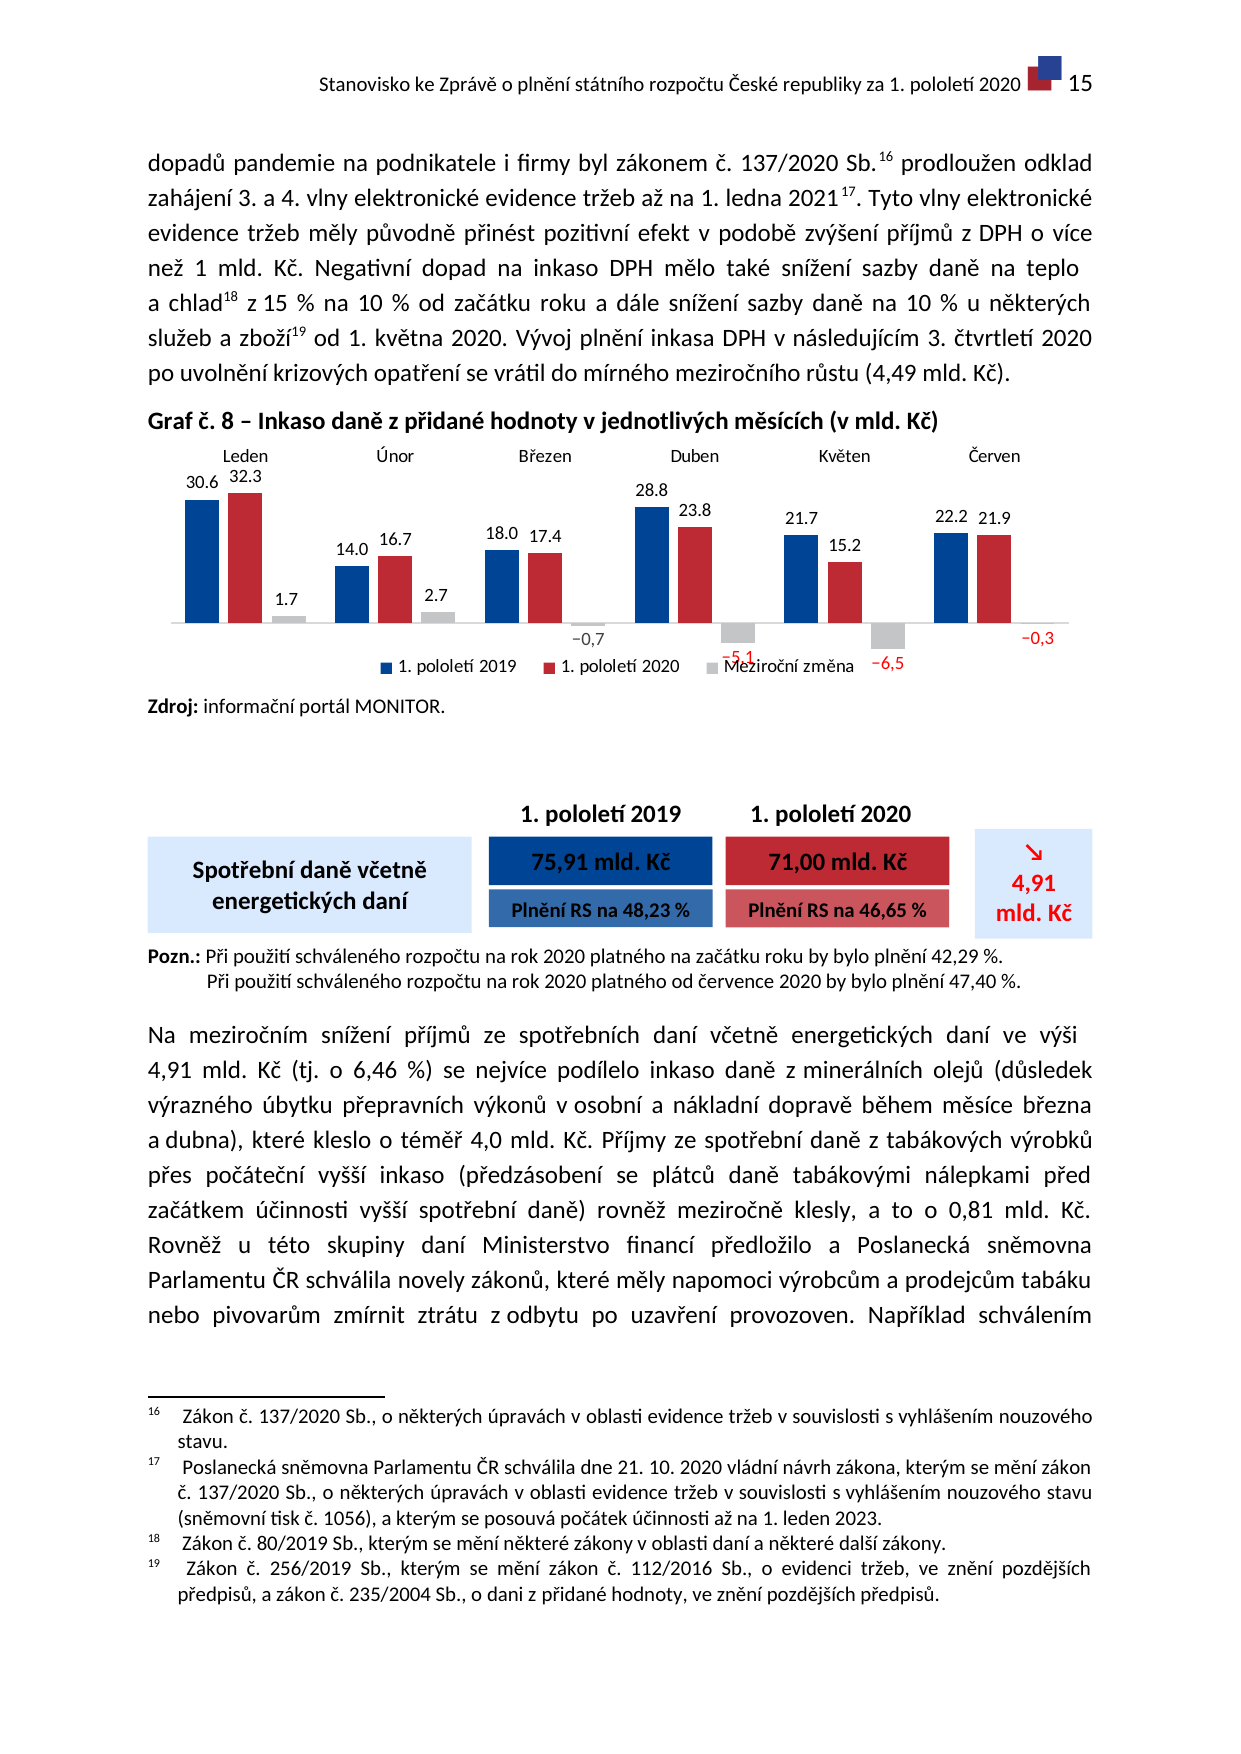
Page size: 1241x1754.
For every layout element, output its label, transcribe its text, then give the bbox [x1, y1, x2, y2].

text Zdroj: informační portál MONITOR. [148, 693, 1093, 719]
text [148, 148, 1093, 388]
text Při použití schváleného rozpočtu na rok 2020 platného od července 2020 by bylo plnění 47,40 %. [148, 969, 1093, 994]
picture [1027, 56, 1062, 92]
text Pozn.: Při použití schváleného rozpočtu na rok 2020 platného na začátku roku by bylo plnění 42,29 %. [148, 943, 1093, 969]
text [148, 1019, 1093, 1329]
text Graf č. 8 – Inkaso daně z přidané hodnoty v jednotlivých měsících (v mld. Kč) [148, 405, 1093, 435]
